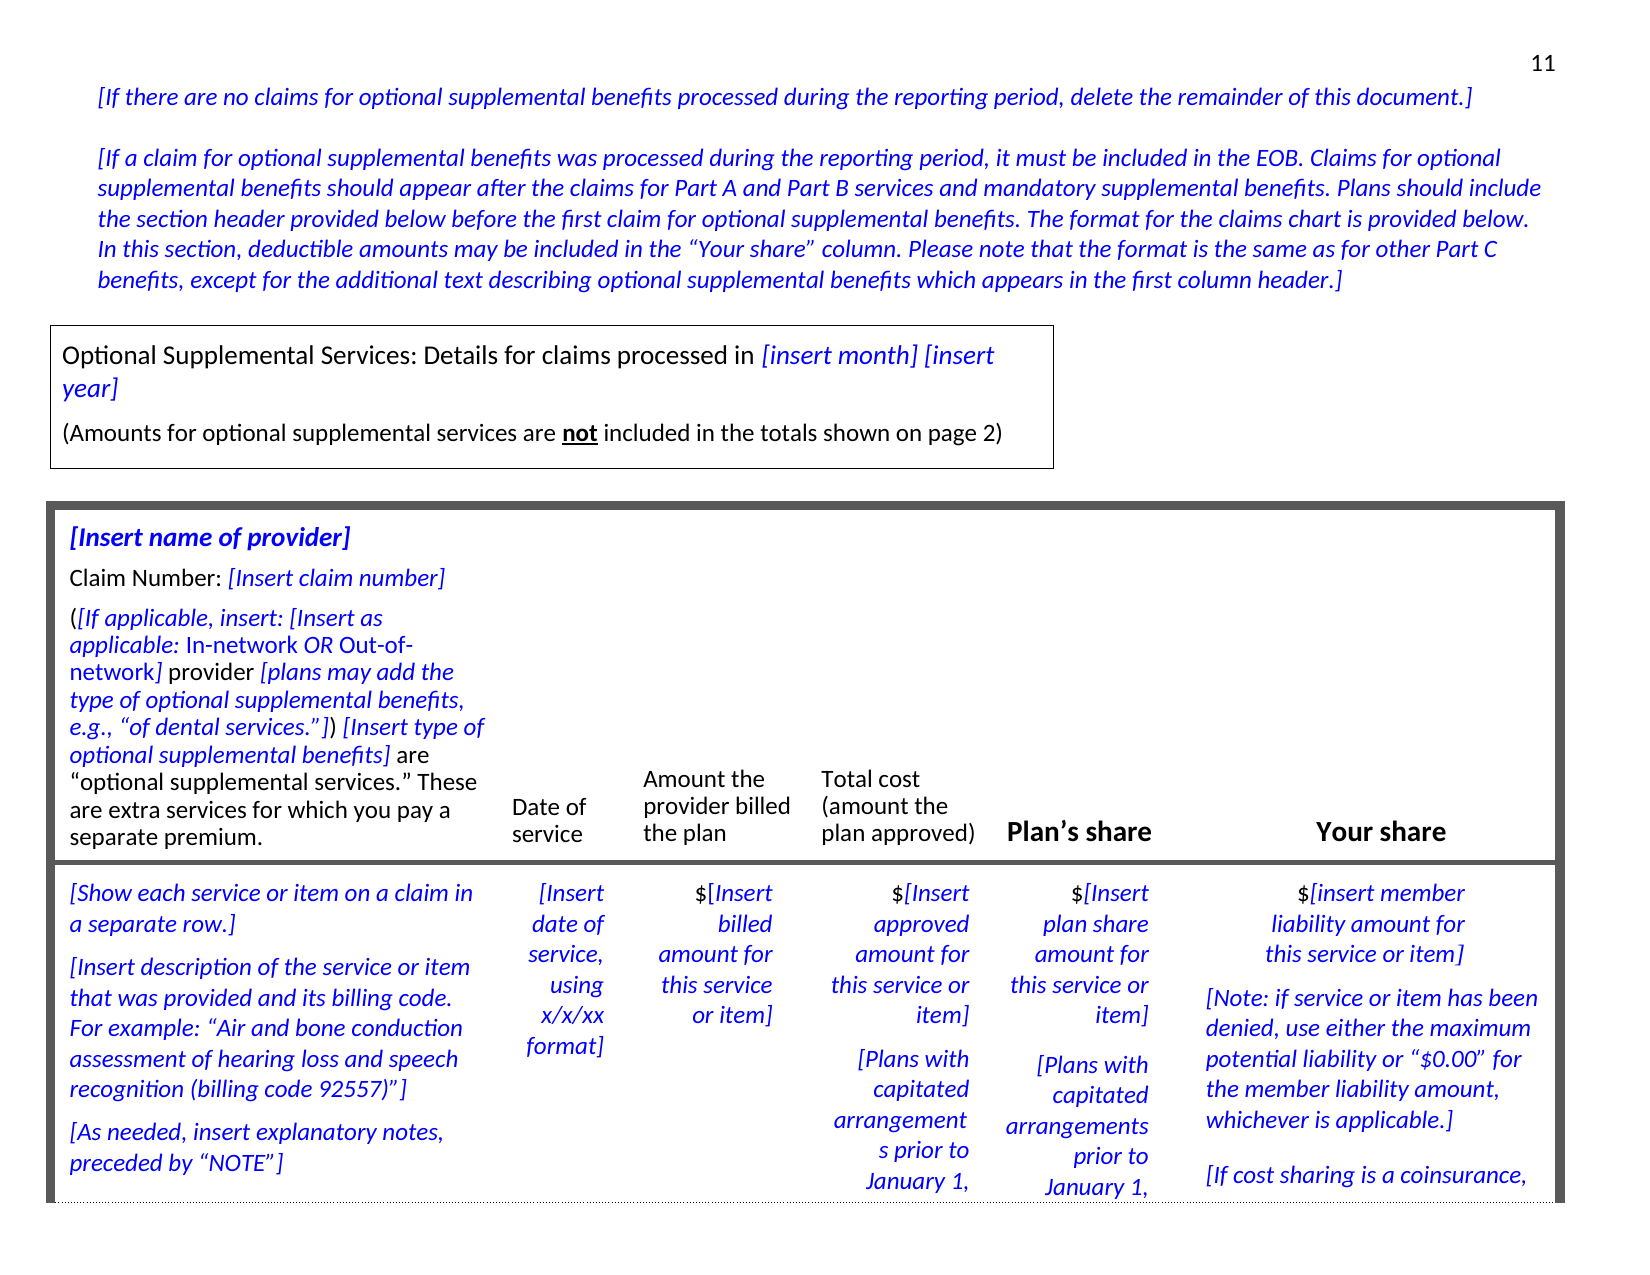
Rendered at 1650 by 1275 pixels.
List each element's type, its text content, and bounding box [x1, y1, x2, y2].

table_cell $[Insert plan share amount for this service or item] [Plans with capitated arrangements prior to January 1, 2015 may insert: This rate has been pre-negotiated. For more information, please contact your health care provider.] [988, 865, 1194, 1202]
table_cell $[Insert billed amount for this service or item] [632, 865, 810, 1202]
table_header [Insert name of provider] Claim Number: [Insert claim number] ([If applicable, insert: [Insert as applicable: In-network OR Out-of-network] provider [plans may add the type of optional supplemental benefits, e.g., “of dental services.”]) [Insert type of optional supplemental benefits] are “optional supplemental services.” These are extra services for which you pay a separate premium. [55, 510, 501, 860]
table_cell [Show each service or item on a claim in a separate row.] [Insert description of the service or item that was provided and its billing code. For example: “Air and bone conduction assessment of hearing loss and speech recognition (billing code 92557)”] [As needed, insert explanatory notes, preceded by “NOTE”] [If the service or item on the row is shown only to describe what was provided and is not billed separately, insert an explanatory note. NOTE: The amounts are $0.00 because the cost for this service or item is covered under another part of this claim.] [55, 865, 501, 1202]
table_header Total cost (amount the plan approved) [810, 510, 988, 860]
table_header Amount the provider billed the plan [632, 510, 810, 860]
table_cell [Insert date of service, using x/x/xx format] [501, 865, 632, 1202]
table_header Plan’s share [988, 510, 1194, 860]
table_header Your share [1194, 510, 1555, 860]
table_header Optional Supplemental Services: Details for claims processed in [insert month] [insert year] (Amounts for optional supplemental services are not included in the totals shown on page 2) [51, 326, 1053, 468]
table_cell $[insert member liability amount for this service or item] [Note: if service or item has been denied, use either the maximum potential liability or “$0.00” for the member liability amount, whichever is applicable.] [If cost sharing is a coinsurance, insert: You pay [insert percentage]% of the total amount [insert if applicable: for services from an [insert as applicable: in-network OR out-of-network] provider] [If cost sharing is a copayment, insert: You pay a $[insert copayment amount] copayment [insert if applicable: for services from an [insert as applicable: in-network OR out-of-network] provider] [If there is a deductible charged for the service or item, insert: You pay a $ [insert copayment amount] deductible for this service or item] [If the service or item shown on this row has been denied, and the amount in this column for “your share” is not zero, insert: This service was denied, but you may be responsible for paying this amount. Look below for information about your appeal rights.] [1194, 865, 1555, 1202]
table_cell $[Insert approved amount for this service or item] [Plans with capitated arrangements prior to January 1, 2015 may insert: This rate has been pre-negotiated. For more information, please contact your health care provider.] [Note: if service or item is approved, use amount approved by the plan for the total amount] [If service or item is denied, insert applicable denied amount and/or insert: DENIED (Look below for information about your appeal rights.)] [810, 865, 988, 1202]
text [If there are no claims for optional supplemental benefits processed during the reporting period, delete the remainder of this document.] [97, 81, 1552, 111]
table_header Date of service [501, 510, 632, 860]
text [If a claim for optional supplemental benefits was processed during the reporting period, it must be included in the EOB. Claims for optional supplemental benefits should appear after the claims for Part A and Part B services and mandatory supplemental benefits. Plans should include the section header provided below before the first claim for optional supplemental benefits. The format for the claims chart is provided below. In this section, deductible amounts may be included in the “Your share” column. Please note that the format is the same as for other Part C benefits, except for the additional text describing optional supplemental benefits which appears in the first column header.] [97, 142, 1552, 294]
